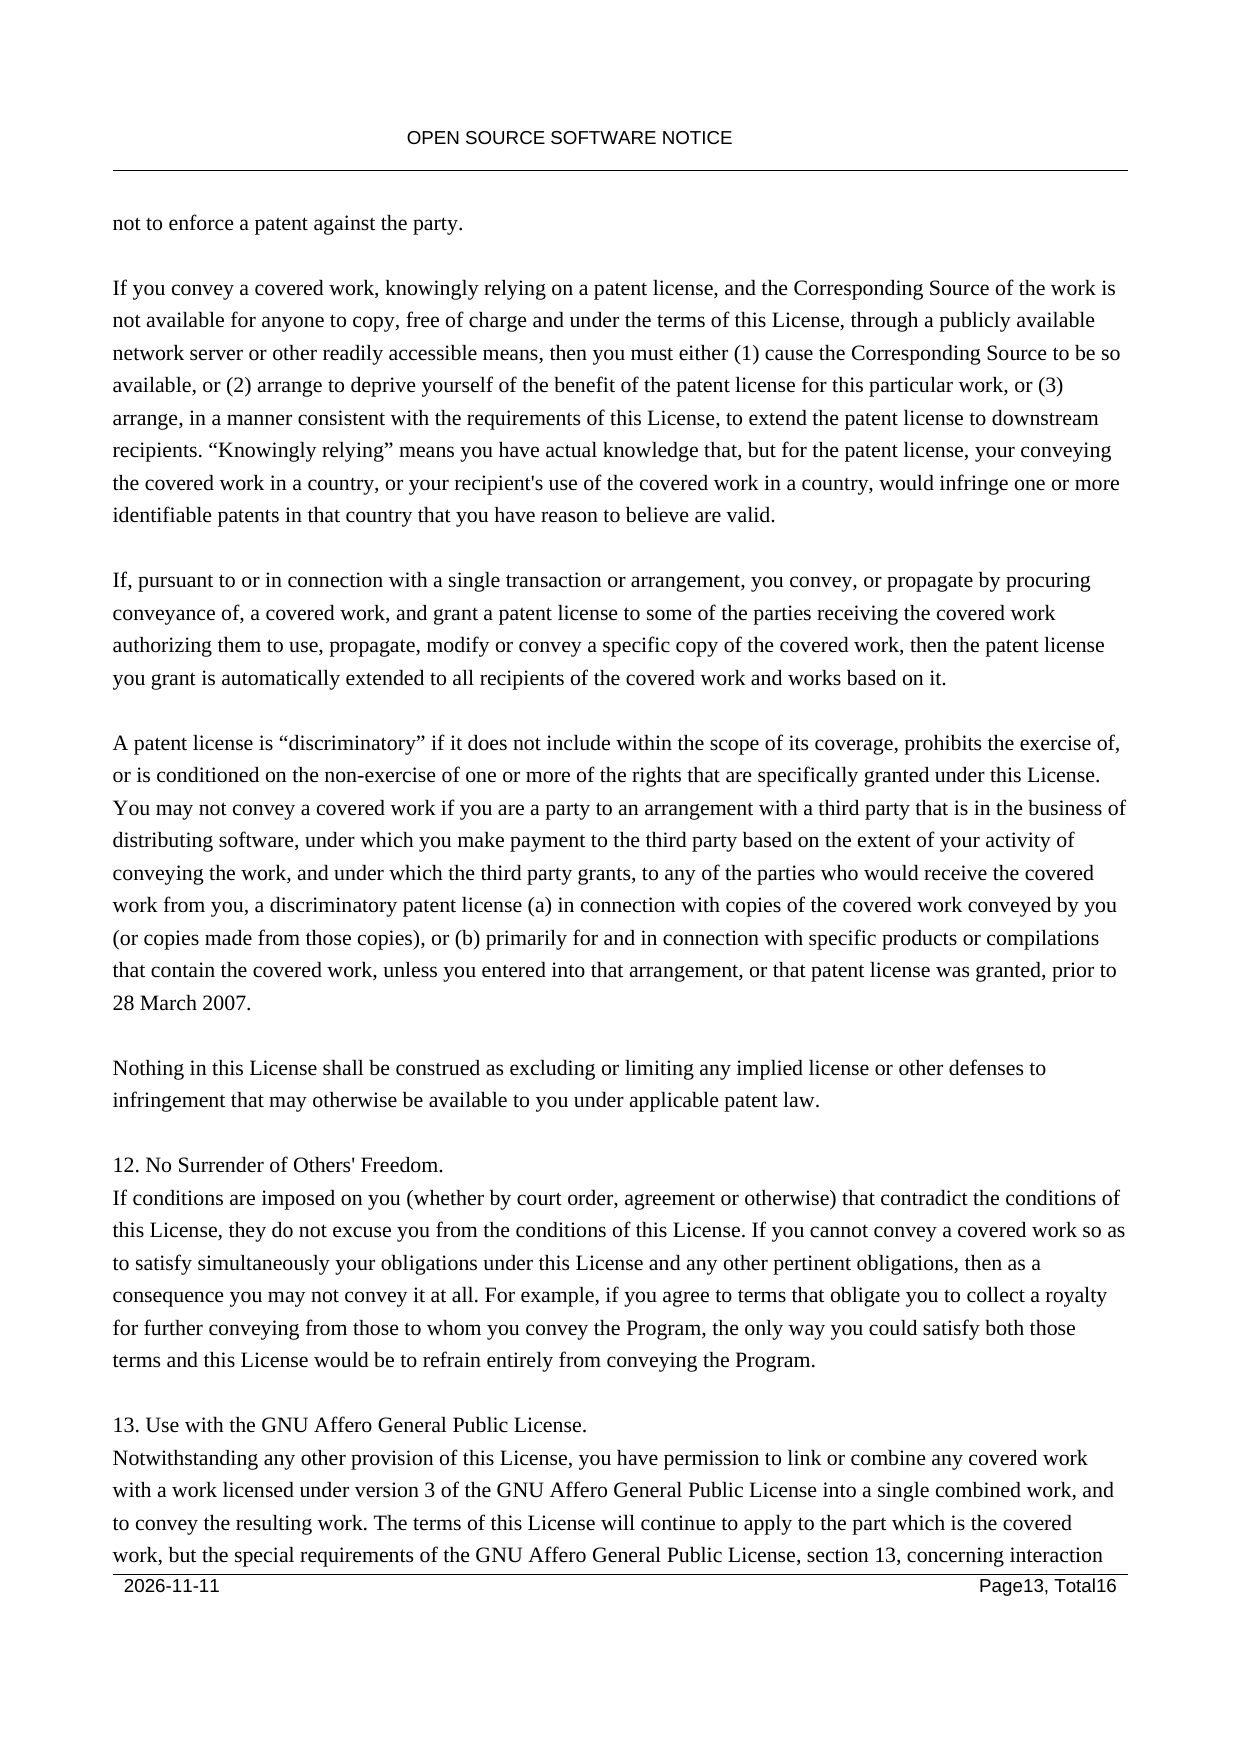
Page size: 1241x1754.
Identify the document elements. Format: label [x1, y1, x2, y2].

text [112, 206, 1128, 1571]
